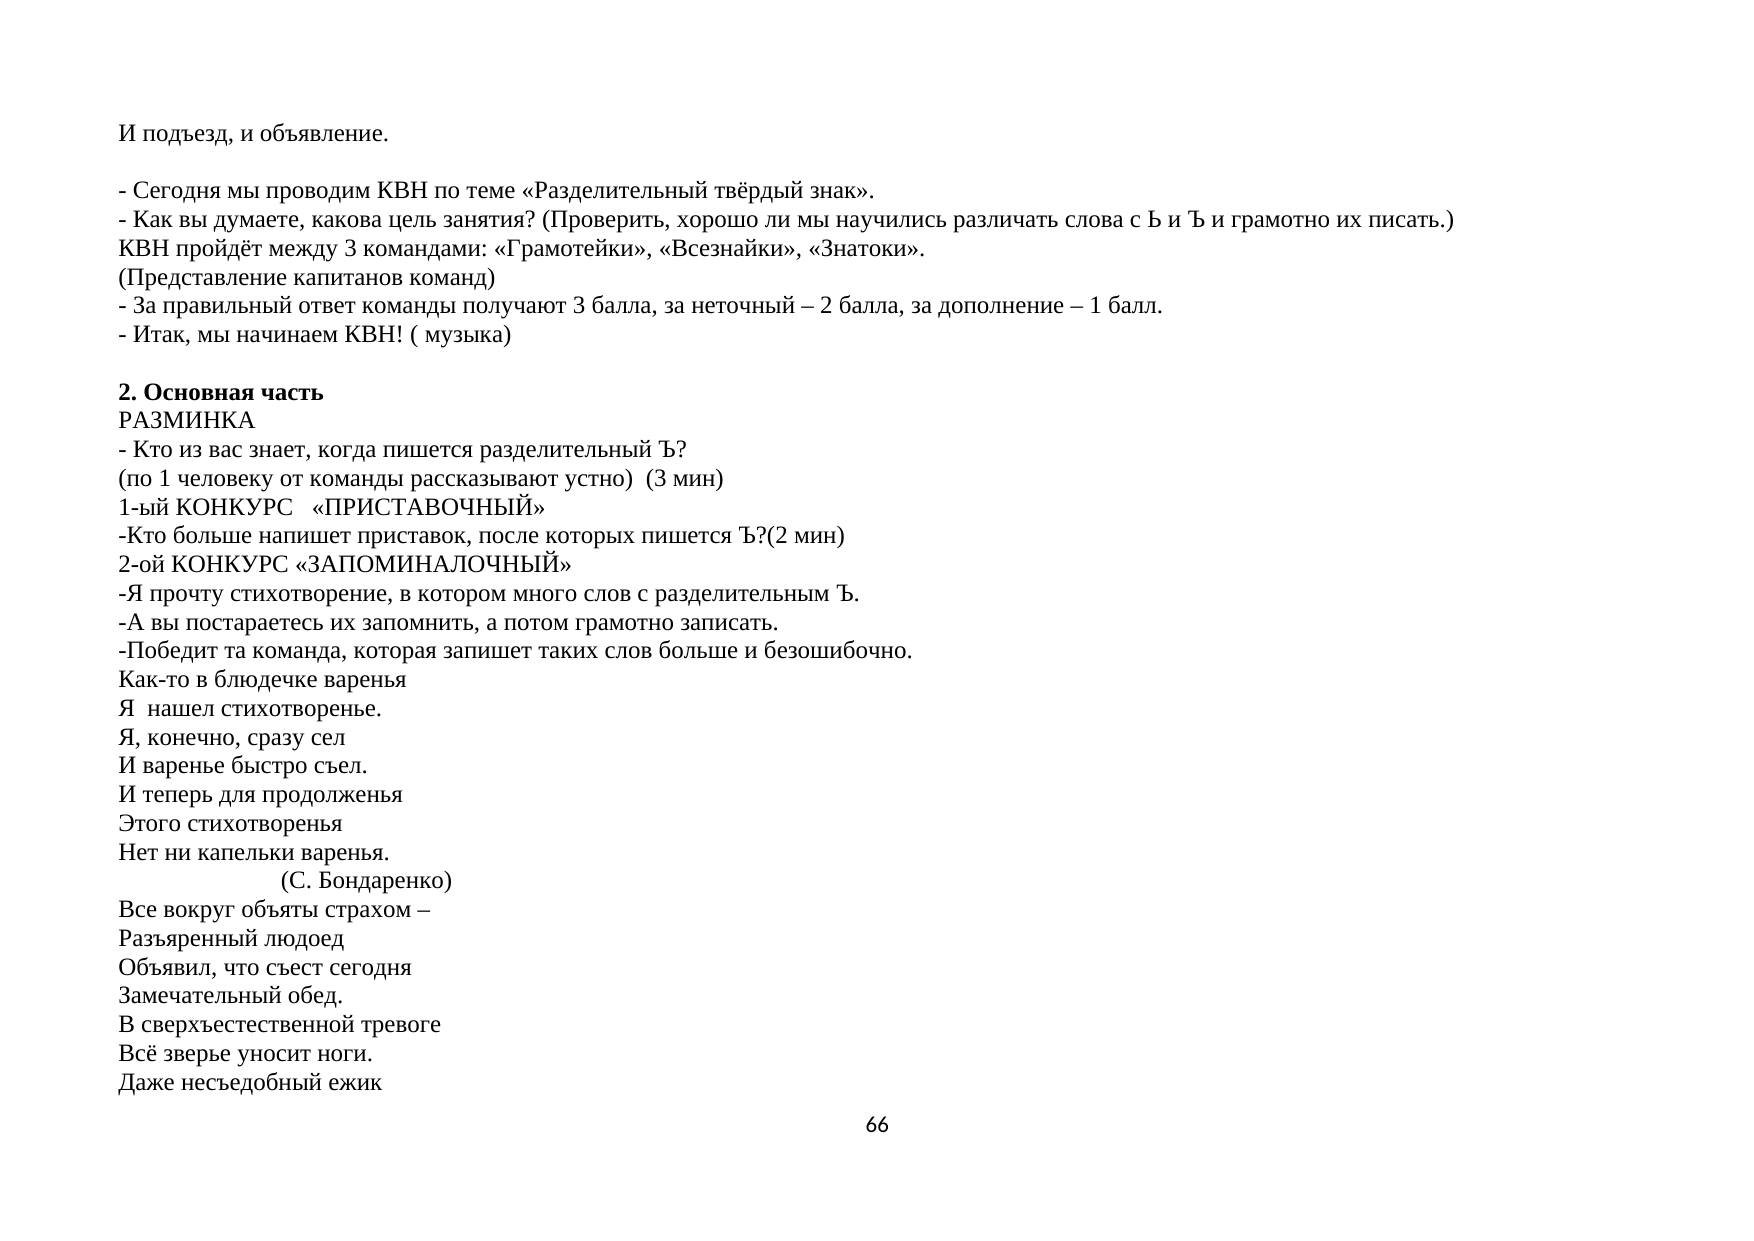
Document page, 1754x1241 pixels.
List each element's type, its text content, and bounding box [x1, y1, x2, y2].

text Как-то в блюдечке варенья [118, 664, 1636, 693]
text И варенье быстро съел. [118, 751, 1636, 779]
text Я, конечно, сразу сел [118, 722, 1636, 751]
text Даже несъедобный ежик [118, 1067, 1636, 1096]
text -Кто больше напишет приставок, после которых пишется Ъ?(2 мин) [118, 521, 1636, 549]
text Замечательный обед. [118, 981, 1636, 1009]
text Я нашел стихотворенье. [118, 693, 1636, 722]
text 1-ый КОНКУРС «ПРИСТАВОЧНЫЙ» [118, 492, 1636, 521]
text Объявил, что съест сегодня [118, 952, 1636, 981]
text И подъезд, и объявление. [118, 118, 1636, 147]
text КВН пройдёт между 3 командами: «Грамотейки», «Всезнайки», «Знатоки». [118, 233, 1636, 262]
text Этого стихотворенья [118, 808, 1636, 837]
text -А вы постараетесь их запомнить, а потом грамотно записать. [118, 607, 1636, 636]
text (С. Бондаренко) [118, 866, 1636, 894]
text - Кто из вас знает, когда пишется разделительный Ъ? [118, 434, 1636, 463]
text - Итак, мы начинаем КВН! ( музыка) [118, 319, 1636, 348]
text И теперь для продолженья [118, 779, 1636, 808]
text -Я прочту стихотворение, в котором много слов с разделительным Ъ. [118, 578, 1636, 607]
text - За правильный ответ команды получают 3 балла, за неточный – 2 балла, за дополнение – 1 балл. [118, 291, 1636, 319]
text Разъяренный людоед [118, 923, 1636, 952]
text 2-ой КОНКУРС «ЗАПОМИНАЛОЧНЫЙ» [118, 549, 1636, 578]
text - Как вы думаете, какова цель занятия? (Проверить, хорошо ли мы научились различать слова с Ь и Ъ и грамотно их писать.) [118, 204, 1636, 233]
text РАЗМИНКА [118, 406, 1636, 434]
text (Представление капитанов команд) [118, 262, 1636, 291]
text 2. Основная часть [118, 377, 1636, 406]
text - Сегодня мы проводим КВН по теме «Разделительный твёрдый знак». [118, 176, 1636, 204]
text В сверхъестественной тревоге [118, 1009, 1636, 1038]
text (по 1 человеку от команды рассказывают устно) (3 мин) [118, 463, 1636, 492]
text -Победит та команда, которая запишет таких слов больше и безошибочно. [118, 636, 1636, 664]
text Всё зверье уносит ноги. [118, 1038, 1636, 1067]
text Все вокруг объяты страхом – [118, 894, 1636, 923]
text Нет ни капельки варенья. [118, 837, 1636, 866]
